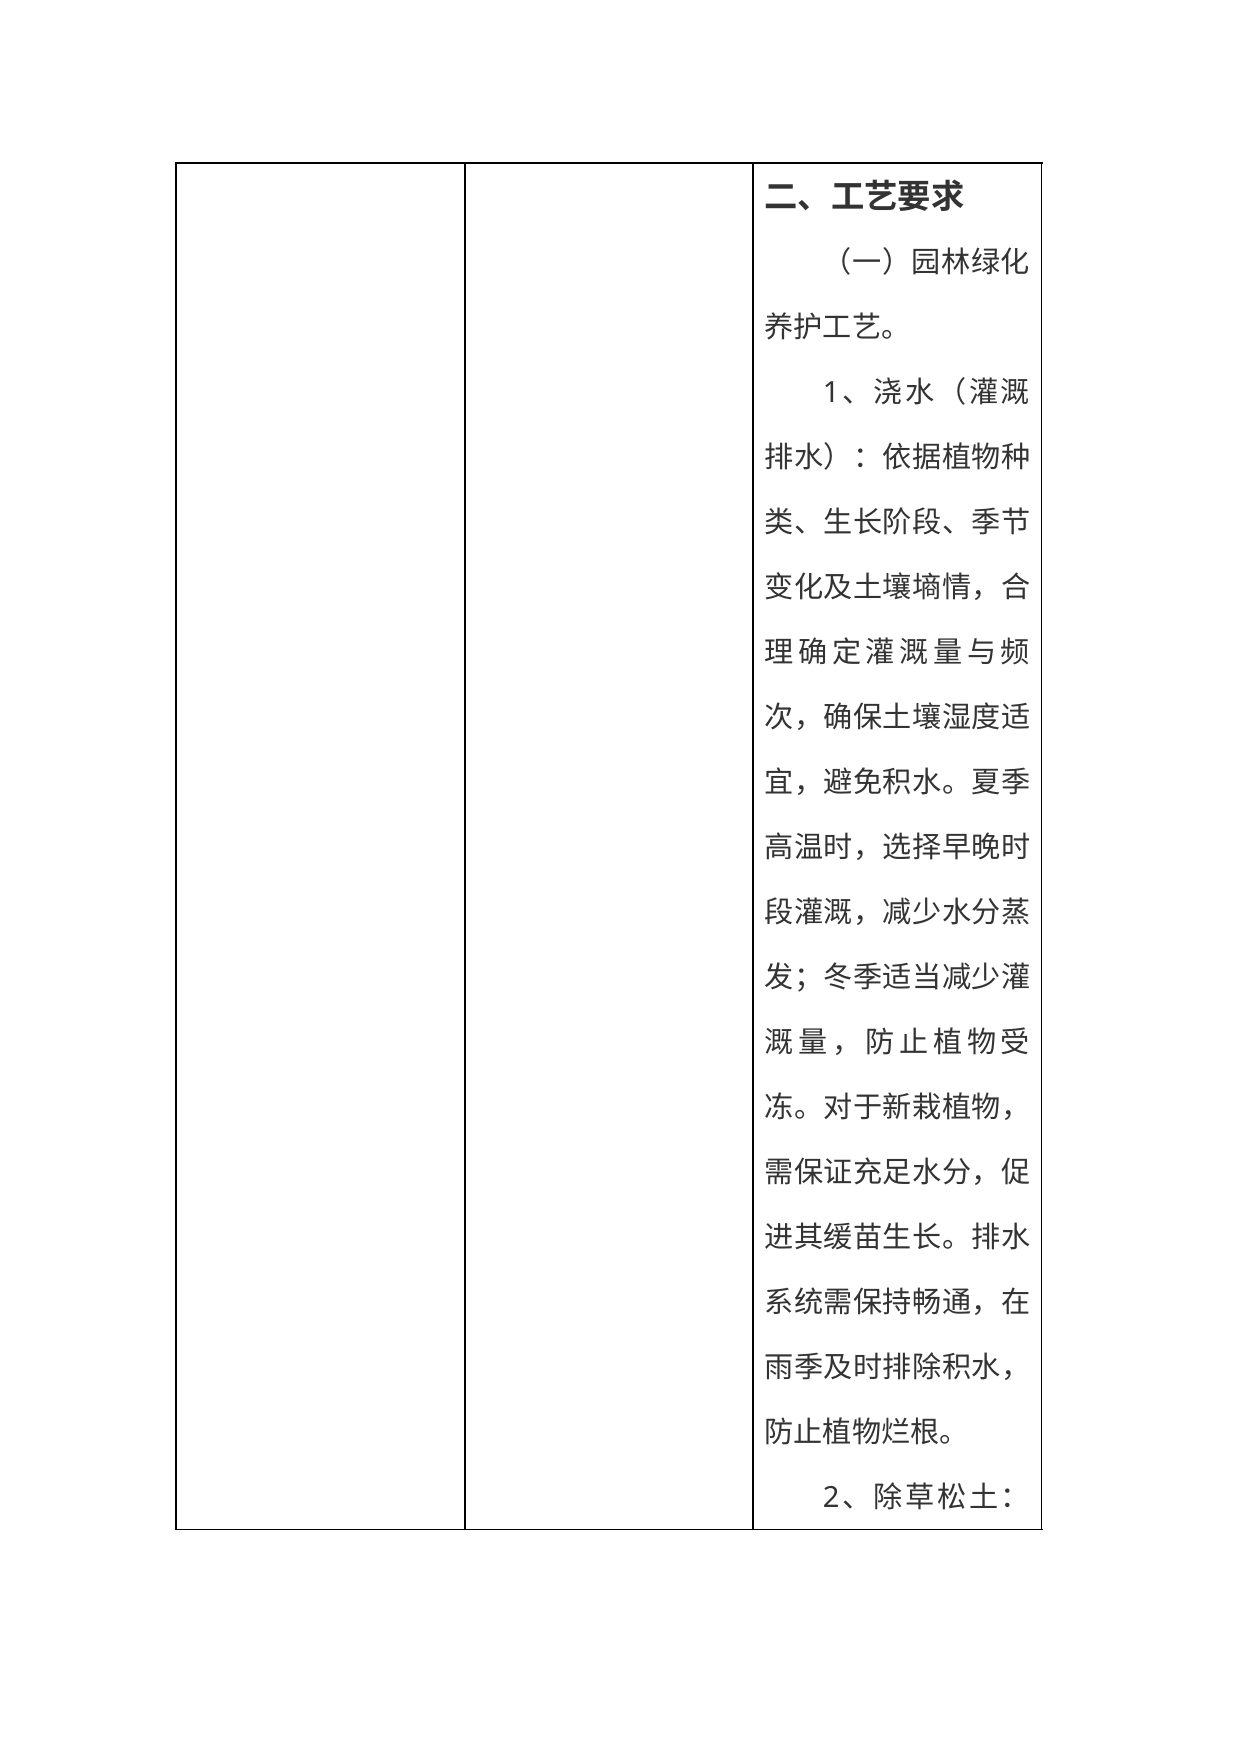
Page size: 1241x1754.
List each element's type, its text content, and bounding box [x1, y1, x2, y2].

table_cell [466, 164, 752, 1528]
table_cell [754, 164, 1041, 1528]
table_cell 1 [177, 164, 464, 1528]
